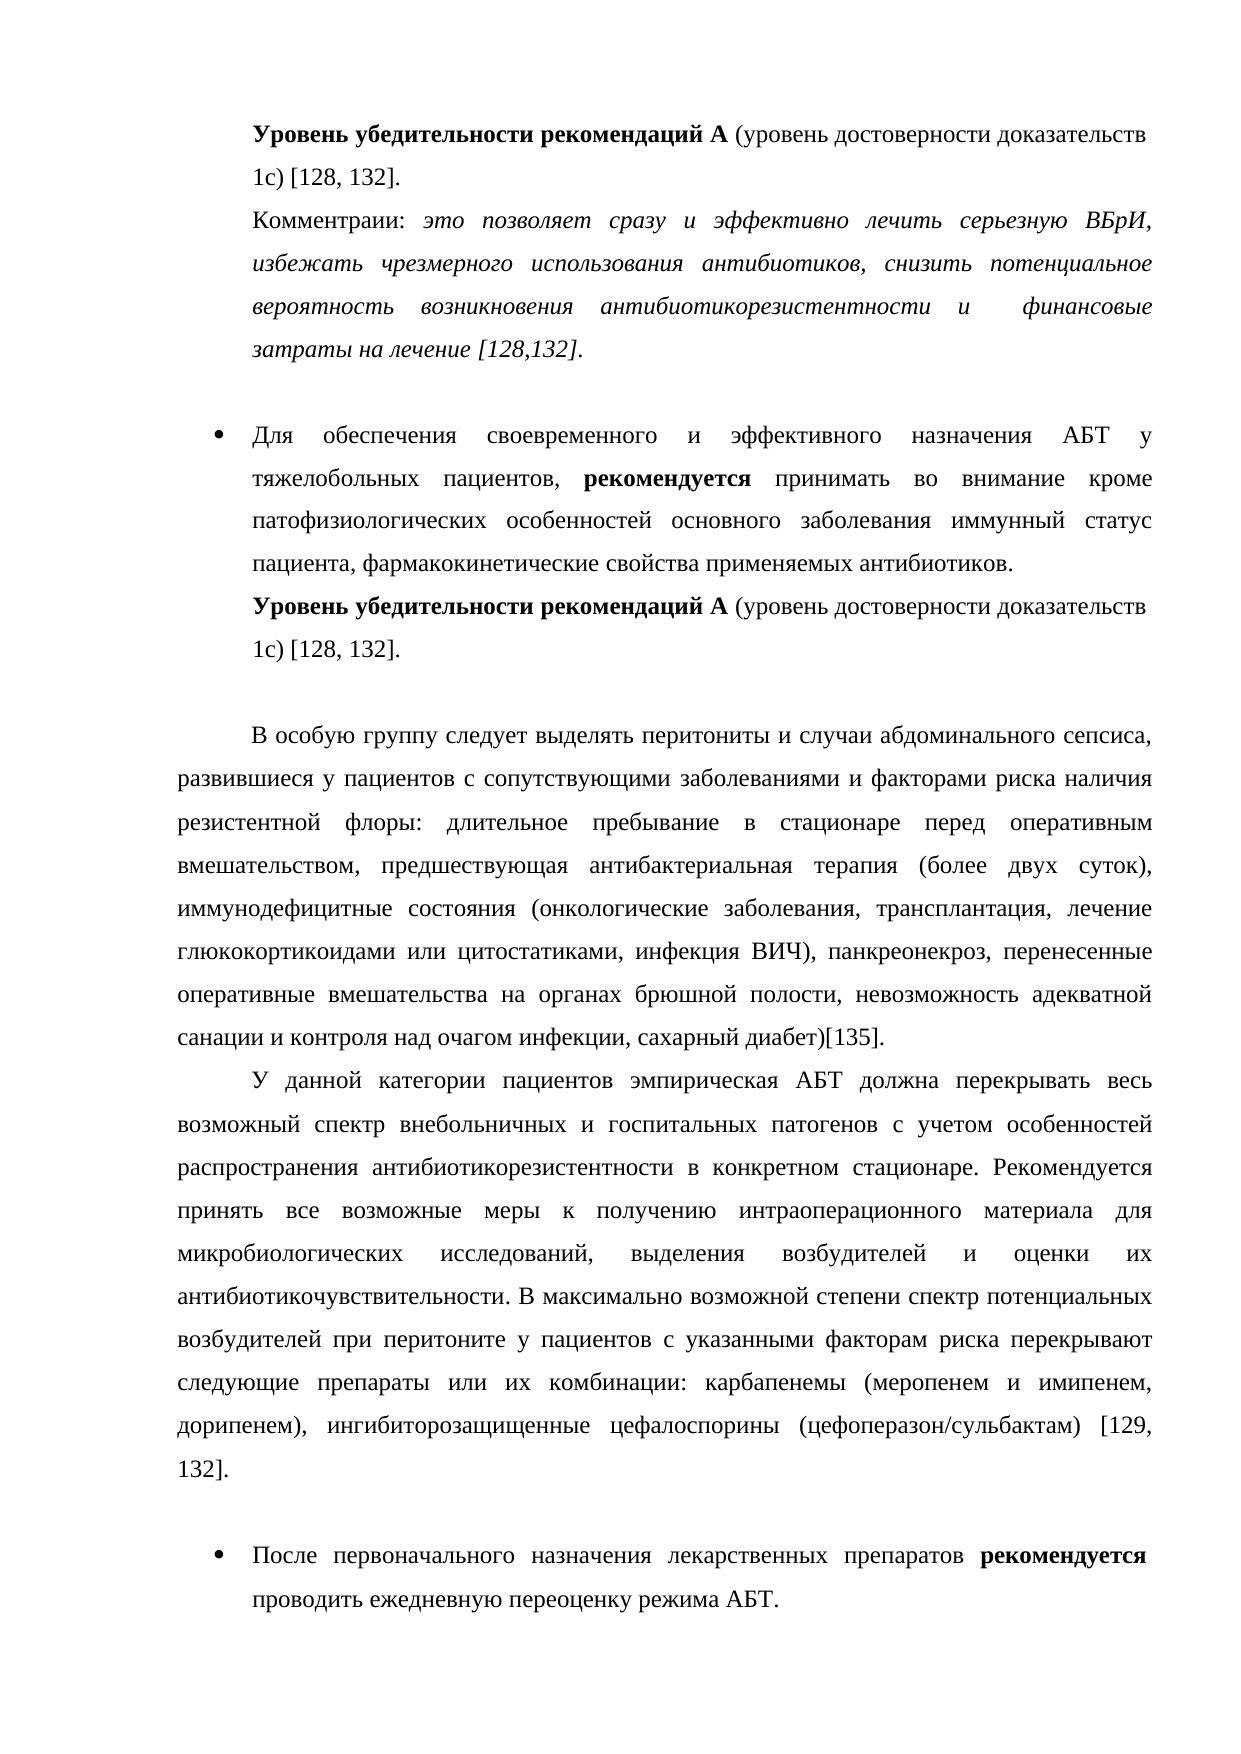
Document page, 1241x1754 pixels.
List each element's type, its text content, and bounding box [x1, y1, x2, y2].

text проводить ежедневную переоценку режима АБТ. [252, 1584, 1163, 1613]
list Для обеспечения своевременного и эффективного назначения АБТ у тяжелобольных пациентов, рекомендуется принимать во внимание кроме патофизиологических особенностей основного заболевания иммунный статус пациента, фармакокинетические свойства применяемых антибиотиков. [214, 420, 1152, 576]
text У данной категории пациентов эмпирическая АБТ должна перекрывать весь возможный спектр внебольничных и госпитальных патогенов с учетом особенностей распространения антибиотикорезистентности в конкретном стационаре. Рекомендуется принять все возможные меры к получению интраоперационного материала для микробиологических исследований, выделения возбудителей и оценки их антибиотикочувствительности. В максимально возможной степени спектр потенциальных возбудителей при перитоните у пациентов с указанными факторам риска перекрывают следующие препараты или их комбинации: карбапенемы (меропенем и имипенем, дорипенем), ингибиторозащищенные цефалоспорины (цефоперазон/сульбактам) [129, 132]. [177, 1066, 1152, 1482]
text Уровень убедительности рекомендаций А (уровень достоверности доказательств [252, 119, 1163, 147]
list После первоначального назначения лекарственных препаратов рекомендуется [214, 1540, 1163, 1569]
text Комментраии: это позволяет сразу и эффективно лечить серьезную ВБрИ, избежать чрезмерного использования антибиотиков, снизить потенциальное вероятность возникновения антибиотикорезистентности и финансовые затраты на лечение [128,132]. [252, 205, 1152, 362]
text 1с) [128, 132]. [252, 634, 1163, 663]
text В особую группу следует выделять перитониты и случаи абдоминального сепсиса, развившиеся у пациентов с сопутствующими заболеваниями и факторами риска наличия резистентной флоры: длительное пребывание в стационаре перед оперативным вмешательством, предшествующая антибактериальная терапия (более двух суток), иммунодефицитные состояния (онкологические заболевания, трансплантация, лечение глюкокортикоидами или цитостатиками, инфекция ВИЧ), панкреонекроз, перенесенные оперативные вмешательства на органах брюшной полости, невозможность адекватной санации и контроля над очагом инфекции, сахарный диабет)[135]. [177, 720, 1152, 1051]
text Уровень убедительности рекомендаций А (уровень достоверности доказательств [252, 591, 1163, 620]
text 1с) [128, 132]. [252, 162, 1163, 191]
